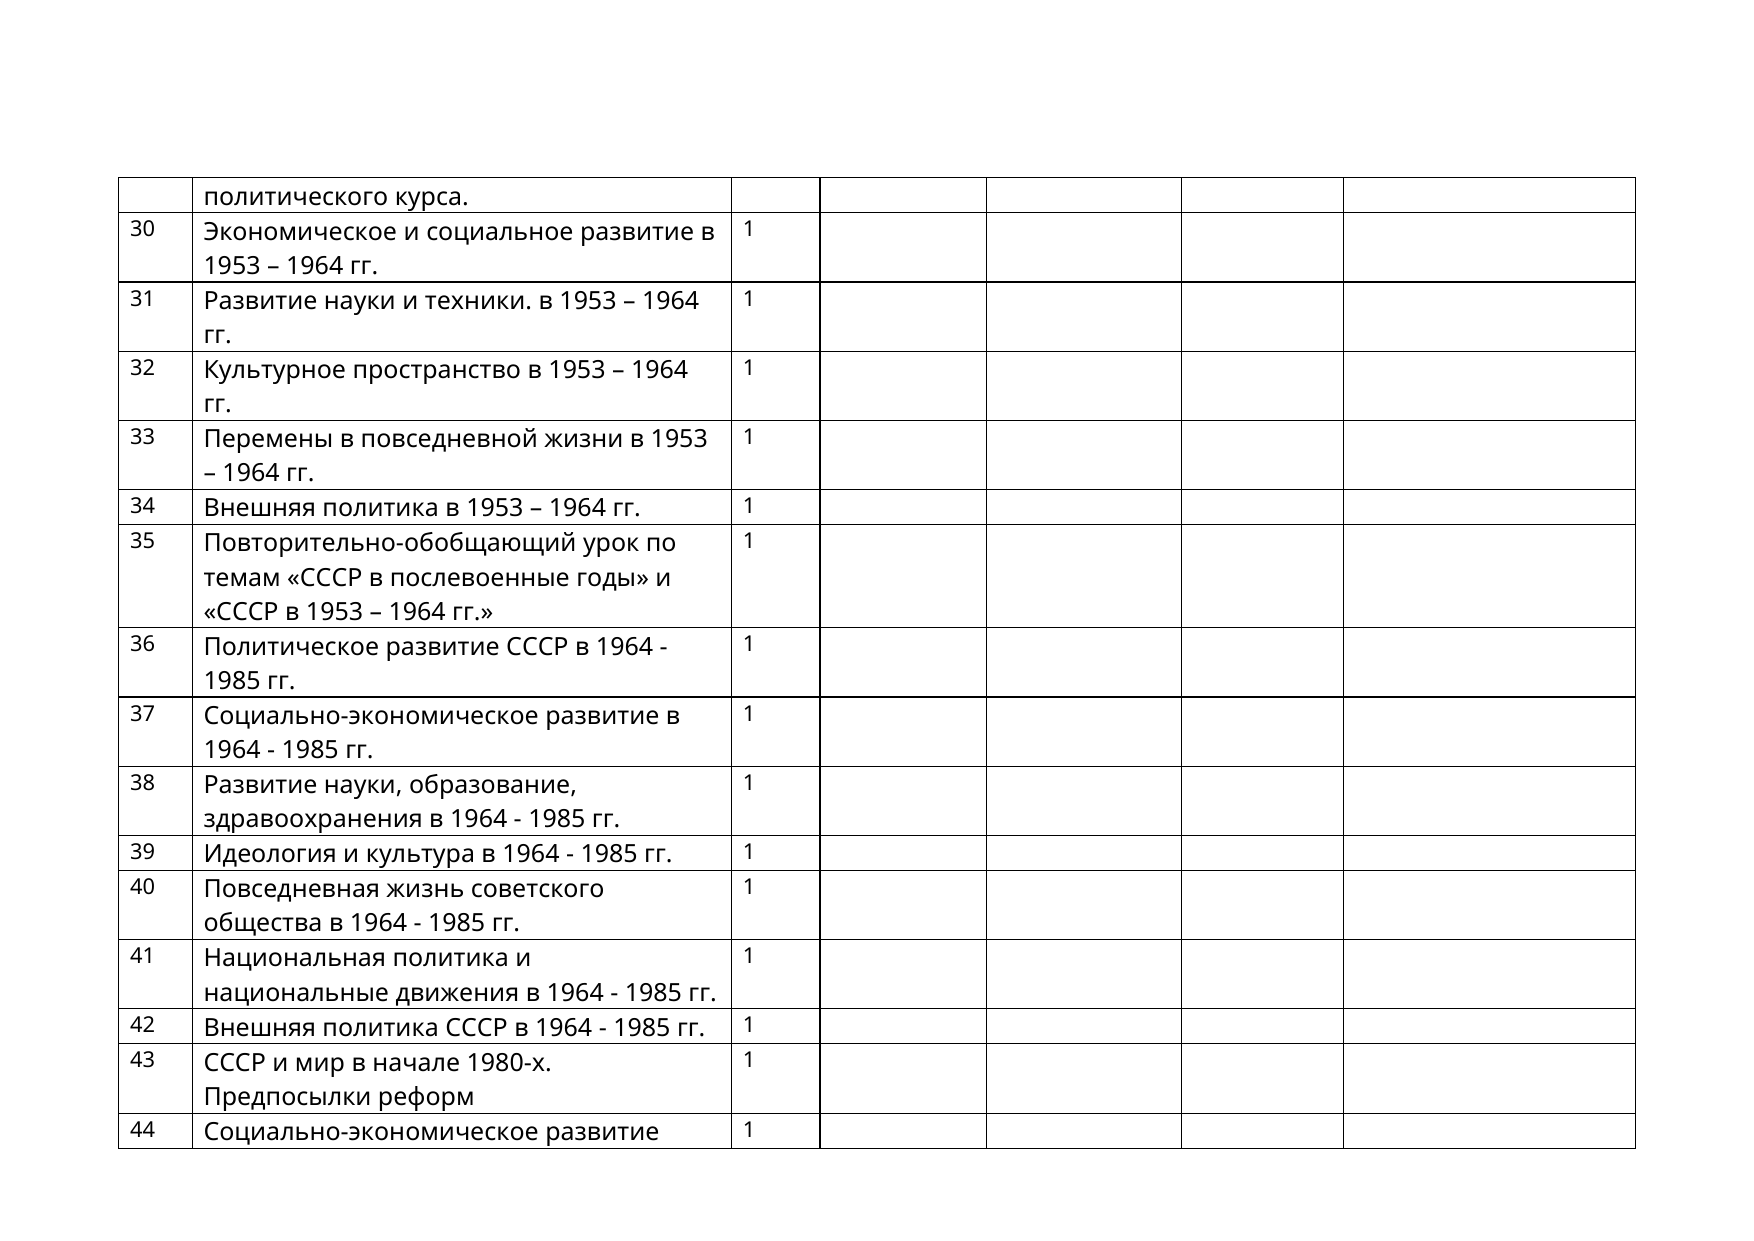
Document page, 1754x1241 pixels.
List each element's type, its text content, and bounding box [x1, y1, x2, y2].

table_cell [987, 1009, 1181, 1043]
table_cell Развитие науки и техники. в 1953 – 1964 гг. [193, 283, 731, 351]
table_cell Культурное пространство в 1953 – 1964 гг. [193, 352, 731, 420]
table_cell [821, 1044, 986, 1112]
table_cell [1182, 178, 1343, 212]
table_cell Перемены в повседневной жизни в 1953 – 1964 гг. [193, 421, 731, 489]
table_cell [821, 1114, 986, 1148]
table_cell 1 [732, 871, 819, 939]
table_cell [1182, 698, 1343, 766]
table_cell Внешняя политика в 1953 – 1964 гг. [193, 490, 731, 524]
table_cell [987, 1044, 1181, 1112]
table_cell [987, 1114, 1181, 1148]
table_cell [1182, 1114, 1343, 1148]
table_cell [821, 283, 986, 351]
table_cell [1344, 525, 1635, 627]
table_cell [1344, 178, 1635, 212]
table_cell 31 [119, 283, 192, 351]
table_cell [821, 490, 986, 524]
table_cell [1344, 1009, 1635, 1043]
table_cell [821, 628, 986, 696]
table_cell [1182, 767, 1343, 835]
table_cell [821, 1009, 986, 1043]
table_cell [821, 525, 986, 627]
table_cell [987, 836, 1181, 870]
table_cell [1344, 1044, 1635, 1112]
table_cell [987, 767, 1181, 835]
table_cell Развитие науки, образование, здравоохранения в 1964 - 1985 гг. [193, 767, 731, 835]
table_cell [987, 525, 1181, 627]
table_cell Повседневная жизнь советского общества в 1964 - 1985 гг. [193, 871, 731, 939]
table_cell [987, 871, 1181, 939]
table_cell Национальная политика и национальные движения в 1964 - 1985 гг. [193, 940, 731, 1008]
table_cell 34 [119, 490, 192, 524]
table_cell 1 [732, 490, 819, 524]
table_cell 1 [732, 178, 819, 212]
table_cell [1182, 352, 1343, 420]
table_cell [987, 421, 1181, 489]
table_cell 38 [119, 767, 192, 835]
table_cell [1344, 767, 1635, 835]
table_cell [821, 767, 986, 835]
table_cell 1 [732, 698, 819, 766]
table_cell Идеология и культура в 1964 - 1985 гг. [193, 836, 731, 870]
table_cell [1344, 283, 1635, 351]
table_cell [1344, 421, 1635, 489]
table_cell [821, 940, 986, 1008]
table_cell 39 [119, 836, 192, 870]
table_cell [1344, 836, 1635, 870]
table_cell [1182, 1044, 1343, 1112]
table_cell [193, 178, 731, 212]
table_cell 1 [732, 628, 819, 696]
table_cell [1344, 213, 1635, 281]
table_cell 41 [119, 940, 192, 1008]
table_cell [1344, 871, 1635, 939]
table_cell Экономическое и социальное развитие в 1953 – 1964 гг. [193, 213, 731, 281]
table_cell [987, 628, 1181, 696]
table_cell СССР и мир в начале 1980-х. Предпосылки реформ [193, 1044, 731, 1112]
table_cell [1182, 213, 1343, 281]
table_cell 1 [732, 525, 819, 627]
table_cell 1 [732, 940, 819, 1008]
table_cell [1344, 628, 1635, 696]
table_cell [821, 213, 986, 281]
table_cell 1 [732, 1044, 819, 1112]
table_cell [1182, 490, 1343, 524]
table_cell [1344, 352, 1635, 420]
table_cell [1182, 940, 1343, 1008]
table_cell 1 [732, 352, 819, 420]
table_cell 1 [732, 767, 819, 835]
table_cell [987, 698, 1181, 766]
table_cell [1344, 490, 1635, 524]
table_cell [1182, 628, 1343, 696]
table_cell [1344, 940, 1635, 1008]
table_cell 33 [119, 421, 192, 489]
table_cell [987, 178, 1181, 212]
table_cell [1182, 525, 1343, 627]
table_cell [193, 1114, 731, 1148]
table_cell Повторительно-обобщающий урок по темам «СССР в послевоенные годы» и «СССР в 1953 – 1964 гг.» [193, 525, 731, 627]
table_cell [1182, 283, 1343, 351]
table_cell [987, 490, 1181, 524]
table_cell [987, 352, 1181, 420]
table_cell 43 [119, 1044, 192, 1112]
table_cell [987, 213, 1181, 281]
table_cell [1344, 1114, 1635, 1148]
table_cell 1 [732, 213, 819, 281]
table_cell Внешняя политика СССР в 1964 - 1985 гг. [193, 1009, 731, 1043]
table_cell [1182, 871, 1343, 939]
table_cell 1 [732, 1114, 819, 1148]
table_cell [1182, 836, 1343, 870]
table_cell [1182, 421, 1343, 489]
table_cell Политическое развитие СССР в 1964 - 1985 гг. [193, 628, 731, 696]
table_cell 30 [119, 213, 192, 281]
table_cell 42 [119, 1009, 192, 1043]
table_cell 32 [119, 352, 192, 420]
table_cell [821, 421, 986, 489]
table_cell [821, 871, 986, 939]
table_cell 40 [119, 871, 192, 939]
table_cell [987, 940, 1181, 1008]
table_cell 44 [119, 1114, 192, 1148]
table_cell 35 [119, 525, 192, 627]
table_cell 36 [119, 628, 192, 696]
table_cell 1 [732, 421, 819, 489]
table_cell 37 [119, 698, 192, 766]
table_cell [1344, 698, 1635, 766]
table_cell [821, 698, 986, 766]
table_cell [987, 283, 1181, 351]
table_cell Социально-экономическое развитие в 1964 - 1985 гг. [193, 698, 731, 766]
table_cell 1 [732, 836, 819, 870]
table_cell 1 [732, 1009, 819, 1043]
table_cell [1182, 1009, 1343, 1043]
table_cell [821, 836, 986, 870]
table_cell [821, 352, 986, 420]
table_cell 1 [732, 283, 819, 351]
table_cell [821, 178, 986, 212]
table_cell 29 [119, 178, 192, 212]
